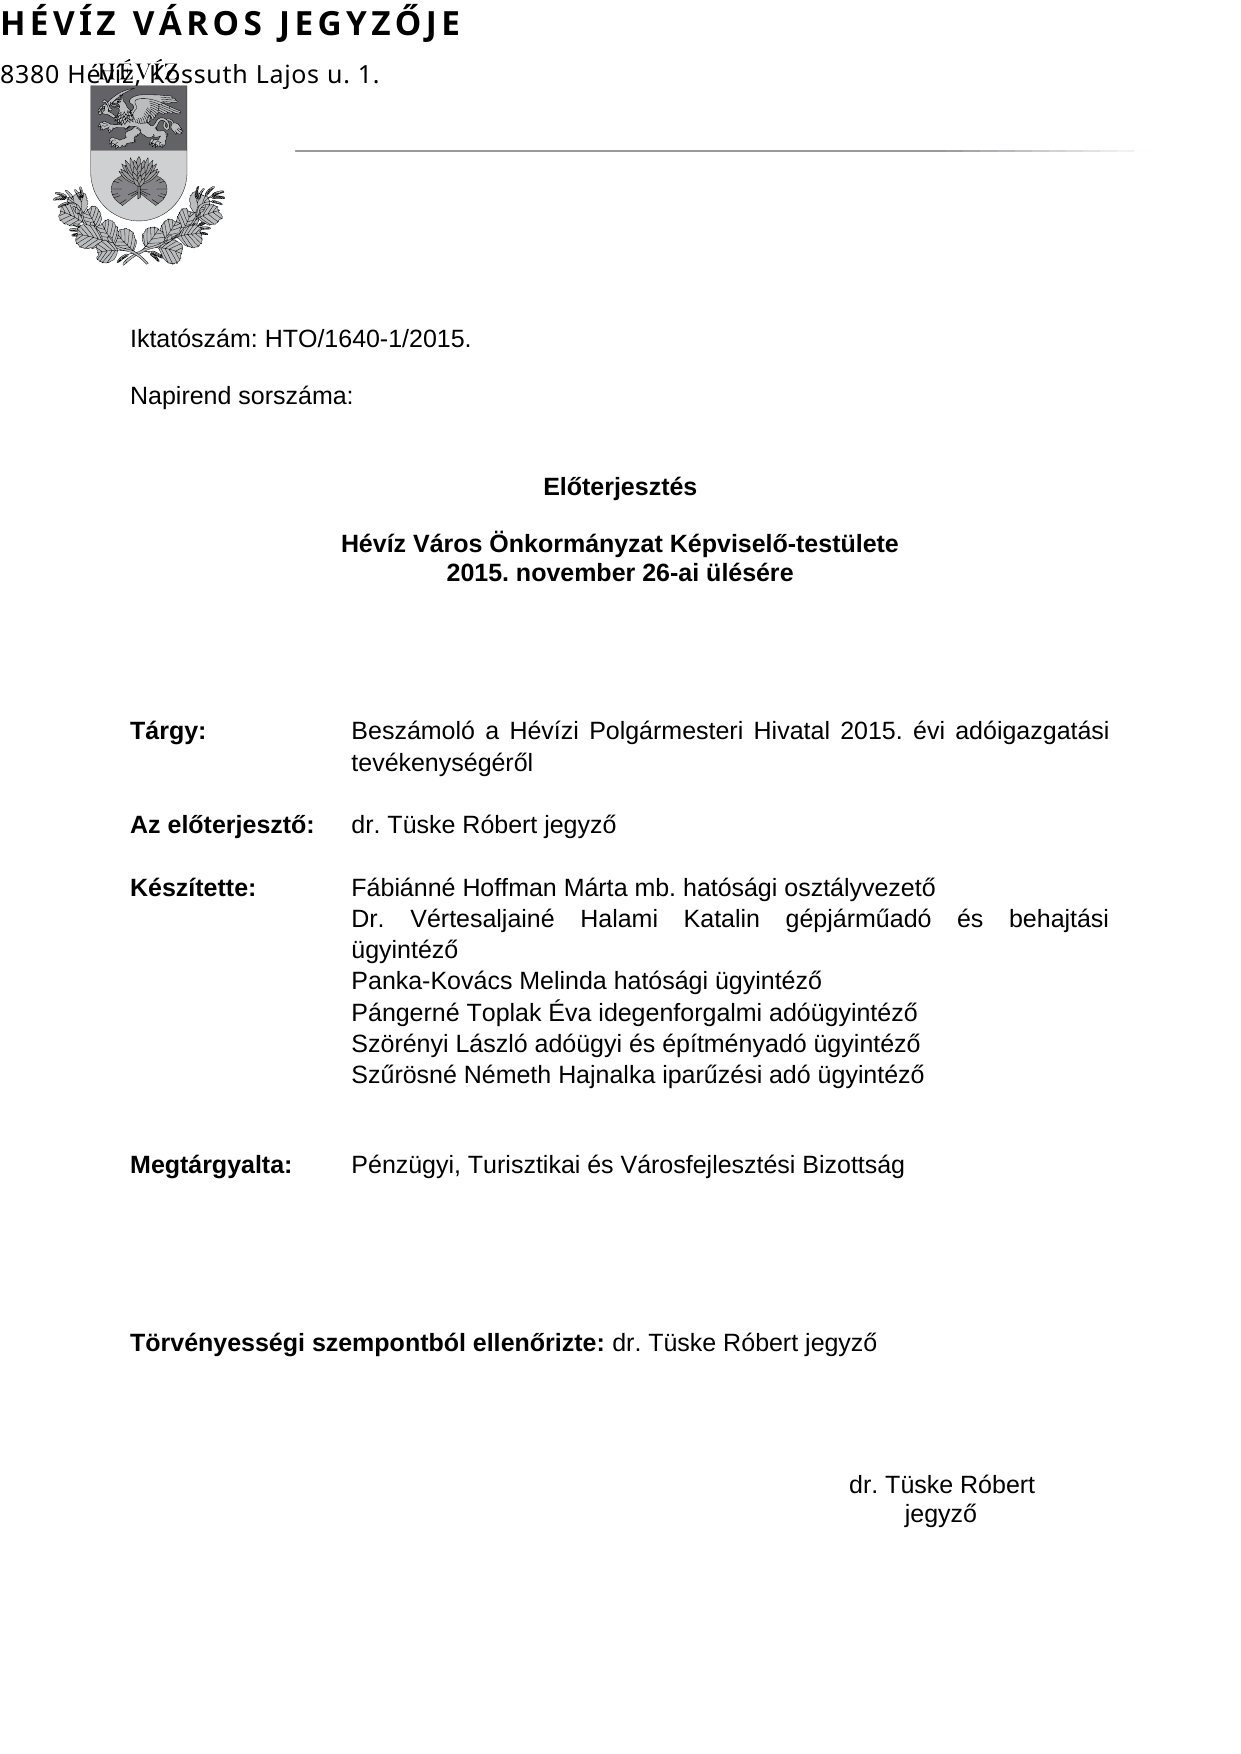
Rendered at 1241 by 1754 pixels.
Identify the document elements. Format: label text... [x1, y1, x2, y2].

text Szörényi László adóügyi és építményadó ügyintéző [351, 1027, 1110, 1058]
text Dr. Vértesaljainé Halami Katalin gépjárműadó és behajtási ügyintéző [130, 902, 1110, 965]
text Szűrösné Németh Hajnalka iparűzési adó ügyintéző [351, 1058, 1110, 1090]
text Pángerné Toplak Éva idegenforgalmi adóügyintéző [130, 996, 1110, 1027]
text Hévíz Város Önkormányzat Képviselő-testülete [130, 529, 1110, 558]
text jegyző [130, 1499, 1110, 1528]
text dr. Tüske Róbert [130, 1471, 1110, 1499]
text Panka-Kovács Melinda hatósági ügyintéző [130, 965, 1110, 996]
text Iktatószám: HTO/1640-1/2015. [130, 324, 1110, 353]
text Megtárgyalta: Pénzügyi, Turisztikai és Városfejlesztési Bizottság [130, 1149, 1110, 1180]
text 2015. november 26-ai ülésére [130, 558, 1110, 587]
text Napirend sorszáma: [130, 381, 1110, 410]
text Készítette: Fábiánné Hoffman Márta mb. hatósági osztályvezető [130, 871, 1110, 902]
text Tárgy: Beszámoló a Hévízi Polgármesteri Hivatal 2015. évi adóigazgatási tevékenységéről [130, 715, 1110, 777]
text Törvényességi szempontból ellenőrizte: dr. Tüske Róbert jegyző [130, 1327, 1110, 1356]
text Az előterjesztő: dr. Tüske Róbert jegyző [130, 808, 1110, 840]
text Előterjesztés [130, 472, 1110, 501]
